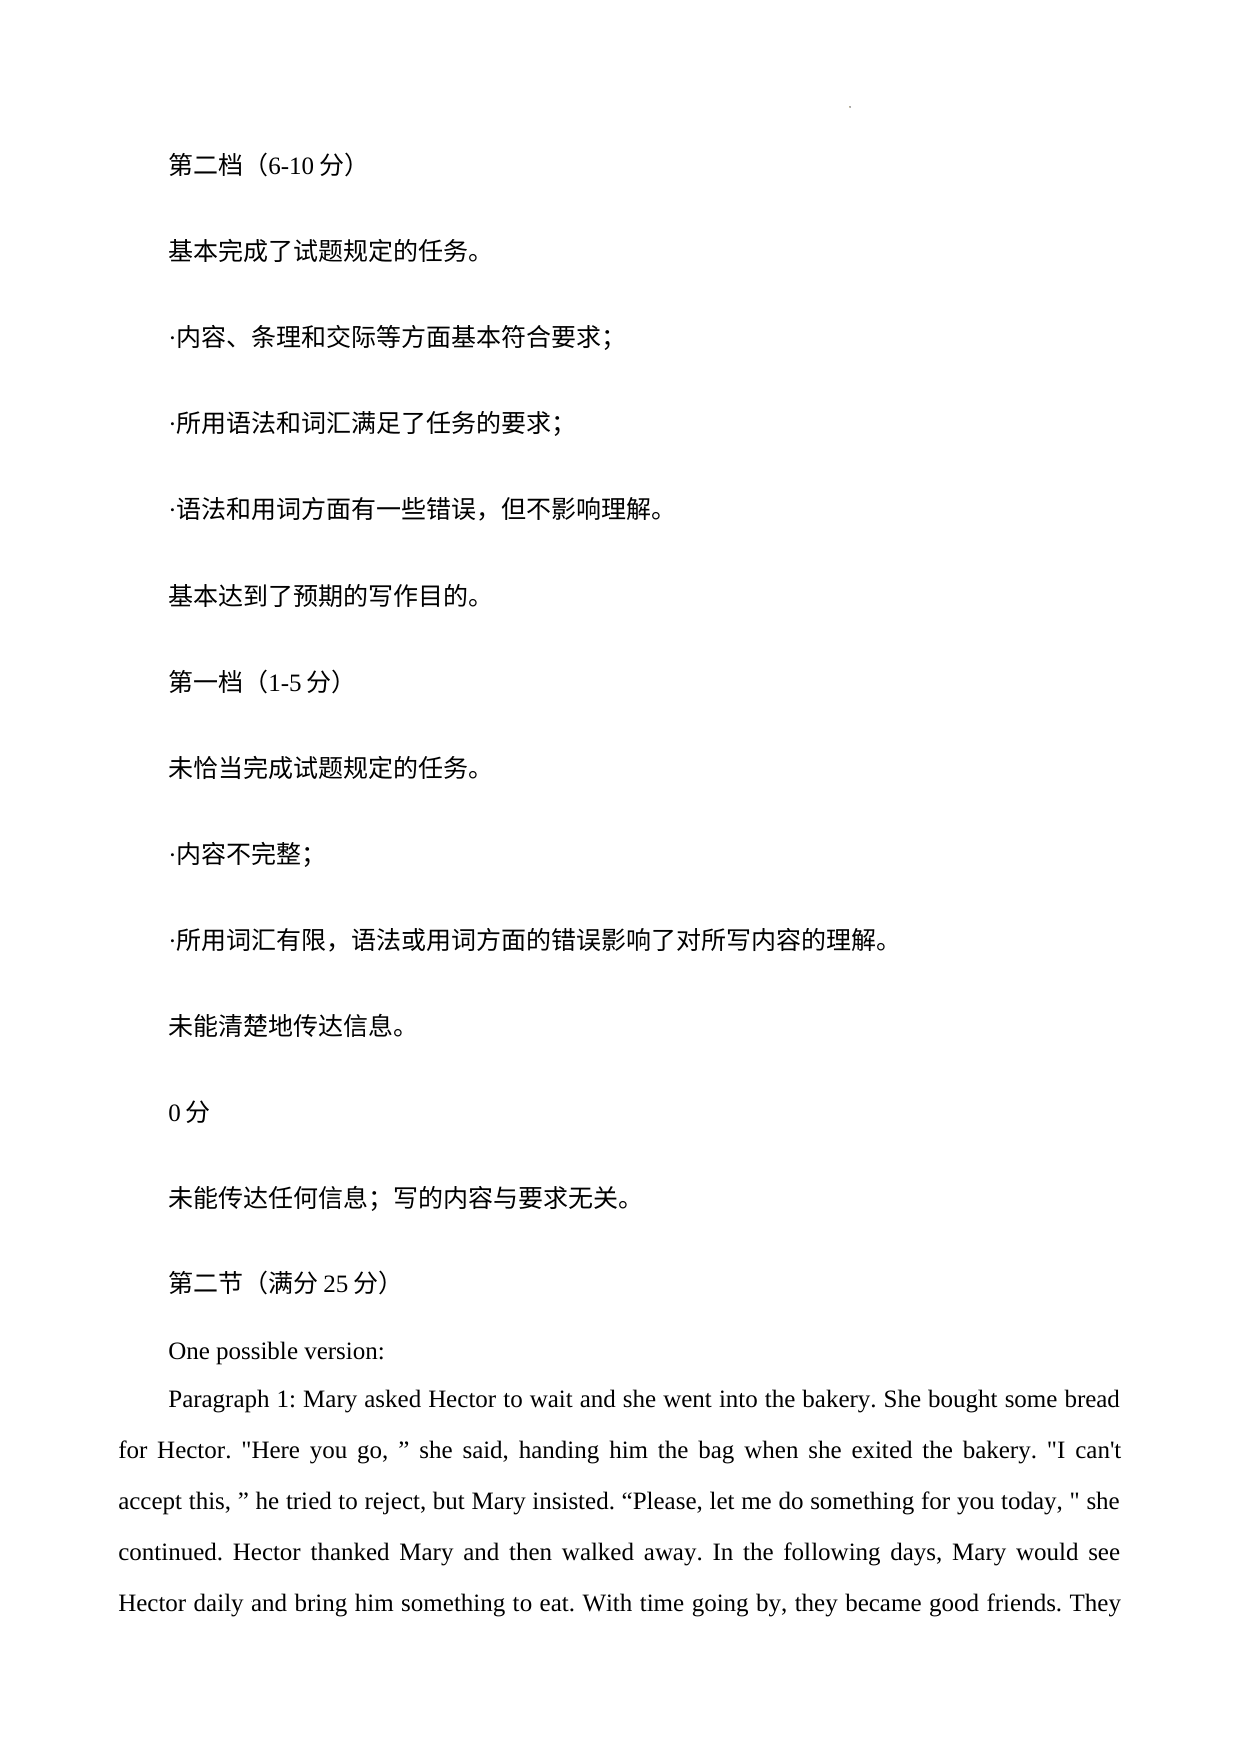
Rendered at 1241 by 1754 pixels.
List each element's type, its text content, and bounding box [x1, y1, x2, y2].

text One possible version: [118, 1333, 1122, 1367]
text 未能传达任何信息；写的内容与要求无关。 [118, 1162, 1122, 1230]
text 第一档（1-5分） [118, 646, 1122, 714]
text ·所用语法和词汇满足了任务的要求； [118, 388, 1122, 456]
text 0分 [118, 1076, 1122, 1144]
text 未恰当完成试题规定的任务。 [118, 732, 1122, 800]
text 基本达到了预期的写作目的。 [118, 560, 1122, 628]
text 第二节（满分25分） [118, 1248, 1122, 1316]
text ·语法和用词方面有一些错误，但不影响理解。 [118, 474, 1122, 542]
text ·所用词汇有限，语法或用词方面的错误影响了对所写内容的理解。 [118, 904, 1122, 972]
text 未能清楚地传达信息。 [118, 990, 1122, 1058]
text ·内容不完整； [118, 818, 1122, 886]
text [118, 1382, 1122, 1619]
text ·内容、条理和交际等方面基本符合要求； [118, 302, 1122, 370]
text 基本完成了试题规定的任务。 [118, 216, 1122, 284]
text 第二档（6-10分） [118, 130, 1122, 198]
